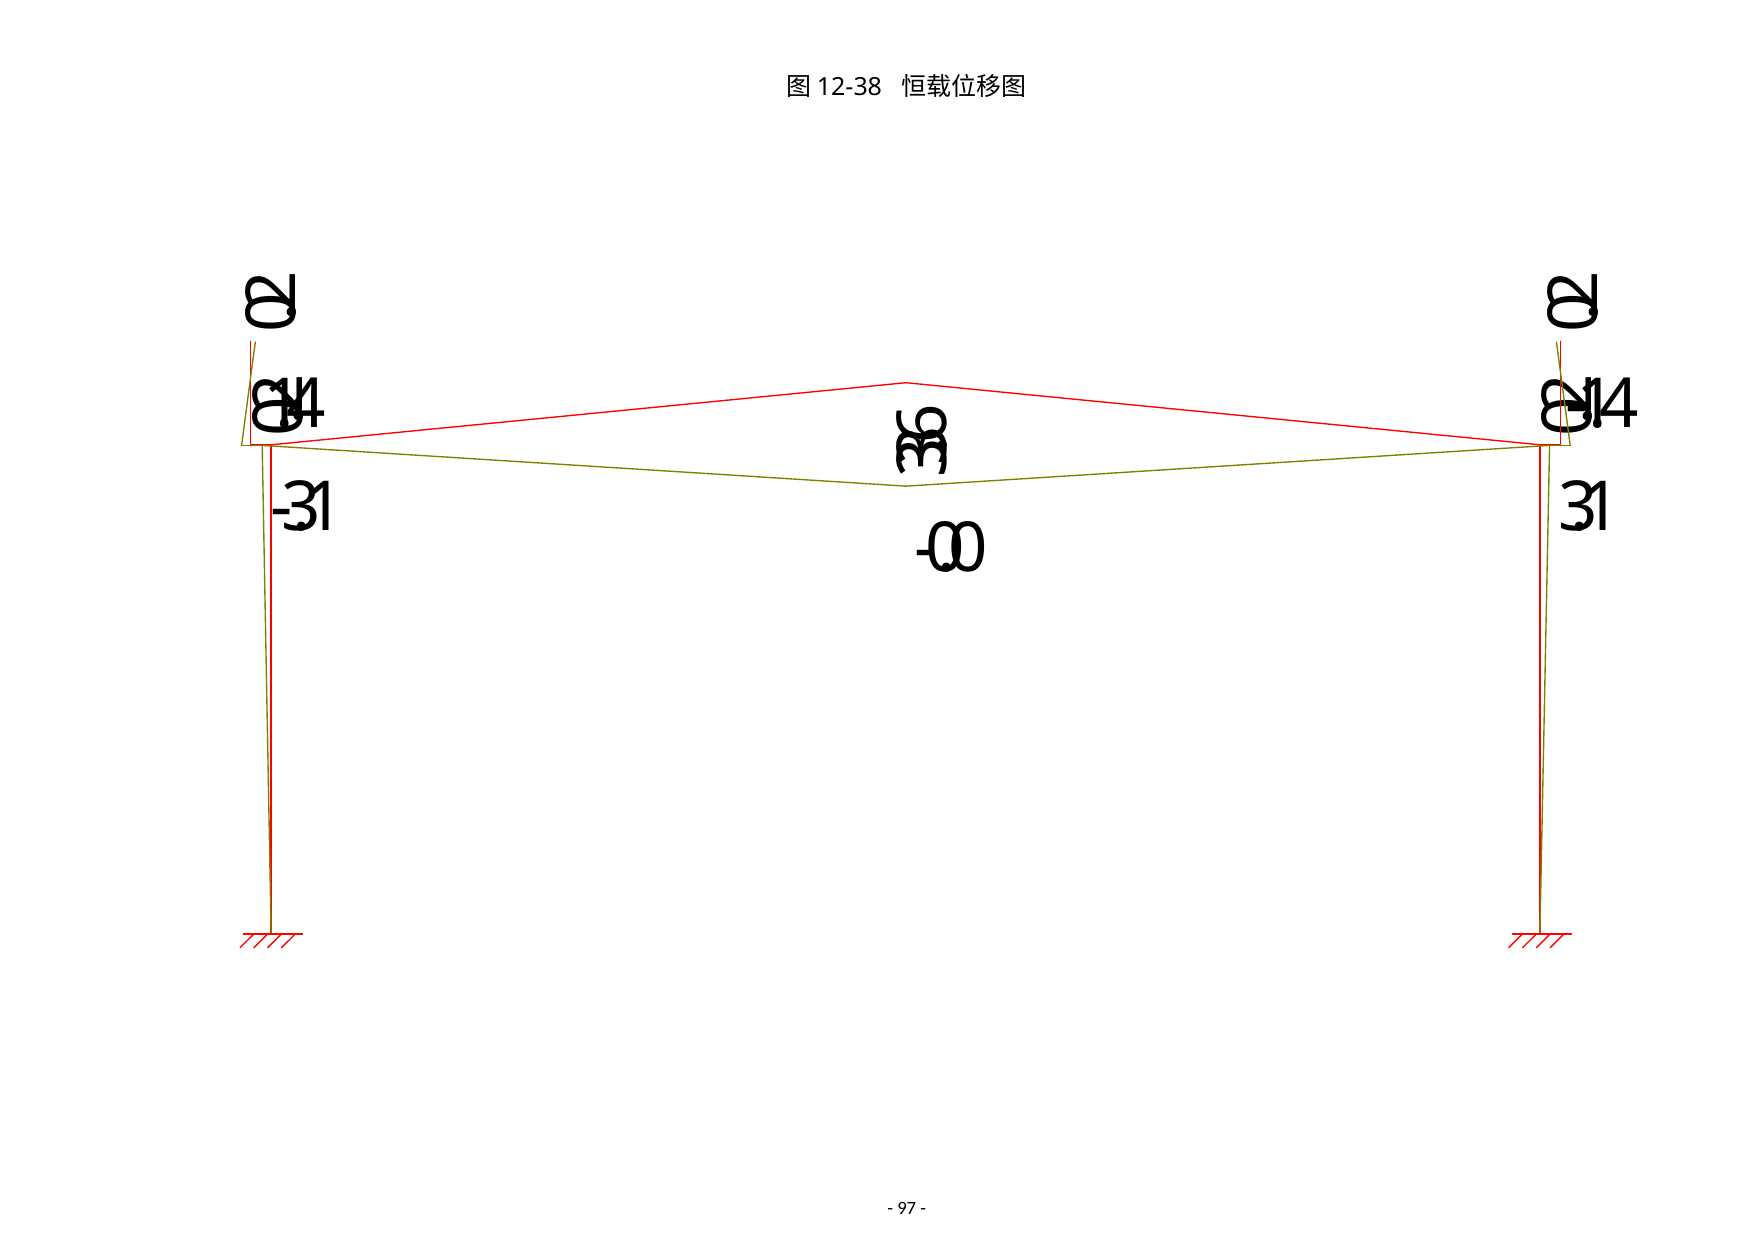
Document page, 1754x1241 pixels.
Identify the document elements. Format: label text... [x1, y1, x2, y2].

text 图12-38 恒载位移图 [148, 61, 1665, 108]
